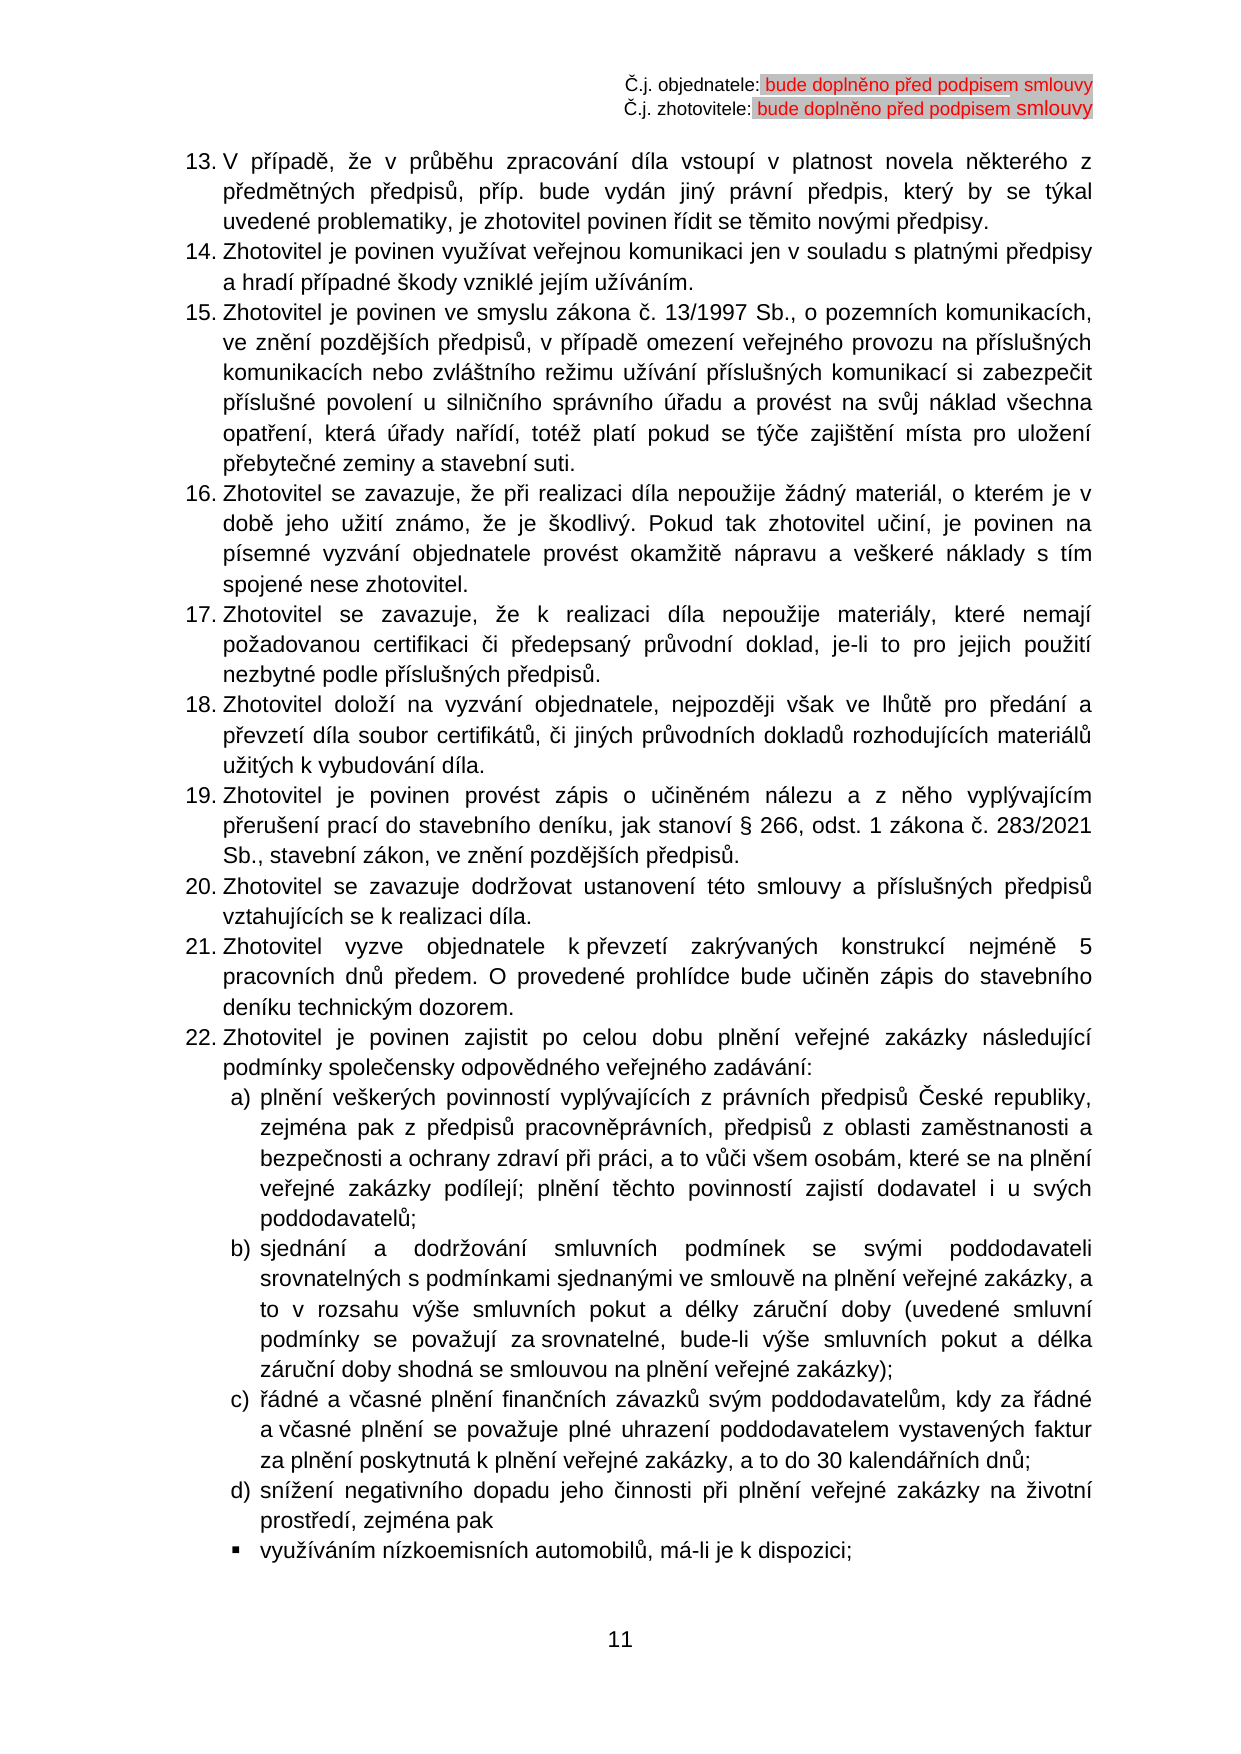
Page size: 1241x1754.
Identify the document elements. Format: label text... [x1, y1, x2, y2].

list Zhotovitel se zavazuje, že k realizaci díla nepoužije materiály, které nemají požadovanou certifikaci či předepsaný průvodní doklad, je-li to pro jejich použití nezbytné podle příslušných předpisů. [185, 601, 1093, 687]
list Zhotovitel vyzve objednatele k převzetí zakrývaných konstrukcí nejméně 5 pracovních dnů předem. O provedené prohlídce bude učiněn zápis do stavebního deníku technickým dozorem. [185, 933, 1093, 1020]
list Zhotovitel se zavazuje, že při realizaci díla nepoužije žádný materiál, o kterém je v době jeho užití známo, že je škodlivý. Pokud tak zhotovitel učiní, je povinen na písemné vyzvání objednatele provést okamžitě nápravu a veškeré náklady s tím spojené nese zhotovitel. [185, 480, 1093, 597]
list Zhotovitel je povinen využívat veřejnou komunikaci jen v souladu s platnými předpisy a hradí případné škody vzniklé jejím užíváním. [185, 238, 1093, 295]
list sjednání a dodržování smluvních podmínek se svými poddodavateli srovnatelných s podmínkami sjednanými ve smlouvě na plnění veřejné zakázky, a to v rozsahu výše smluvních pokut a délky záruční doby (uvedené smluvní podmínky se považují za srovnatelné, bude-li výše smluvních pokut a délka záruční doby shodná se smlouvou na plnění veřejné zakázky); [230, 1235, 1093, 1382]
list řádné a včasné plnění finančních závazků svým poddodavatelům, kdy za řádné a včasné plnění se považuje plné uhrazení poddodavatelem vystavených faktur za plnění poskytnutá k plnění veřejné zakázky, a to do 30 kalendářních dnů; [230, 1386, 1093, 1473]
list plnění veškerých povinností vyplývajících z právních předpisů České republiky, zejména pak z předpisů pracovněprávních, předpisů z oblasti zaměstnanosti a bezpečnosti a ochrany zdraví při práci, a to vůči všem osobám, které se na plnění veřejné zakázky podílejí; plnění těchto povinností zajistí dodavatel i u svých poddodavatelů; [230, 1084, 1093, 1231]
list Zhotovitel je povinen zajistit po celou dobu plnění veřejné zakázky následující podmínky společensky odpovědného veřejného zadávání: [185, 1024, 1093, 1080]
list Zhotovitel je povinen ve smyslu zákona č. 13/1997 Sb., o pozemních komunikacích, ve znění pozdějších předpisů, v případě omezení veřejného provozu na příslušných komunikacích nebo zvláštního režimu užívání příslušných komunikací si zabezpečit příslušné povolení u silničního správního úřadu a provést na svůj náklad všechna opatření, která úřady nařídí, totéž platí pokud se týče zajištění místa pro uložení přebytečné zeminy a stavební suti. [185, 299, 1093, 476]
list V případě, že v průběhu zpracování díla vstoupí v platnost novela některého z předmětných předpisů, příp. bude vydán jiný právní předpis, který by se týkal uvedené problematiky, je zhotovitel povinen řídit se těmito novými předpisy. [185, 148, 1093, 234]
list využíváním nízkoemisních automobilů, má-li je k dispozici; [230, 1537, 1093, 1563]
list Zhotovitel doloží na vyzvání objednatele, nejpozději však ve lhůtě pro předání a převzetí díla soubor certifikátů, či jiných průvodních dokladů rozhodujících materiálů užitých k vybudování díla. [185, 691, 1093, 778]
list snížení negativního dopadu jeho činnosti při plnění veřejné zakázky na životní prostředí, zejména pak [230, 1477, 1093, 1533]
list Zhotovitel je povinen provést zápis o učiněném nálezu a z něho vyplývajícím přerušení prací do stavebního deníku, jak stanoví § 266, odst. 1 zákona č. 283/2021 Sb., stavební zákon, ve znění pozdějších předpisů. [185, 782, 1093, 869]
list Zhotovitel se zavazuje dodržovat ustanovení této smlouvy a příslušných předpisů vztahujících se k realizaci díla. [185, 873, 1093, 929]
